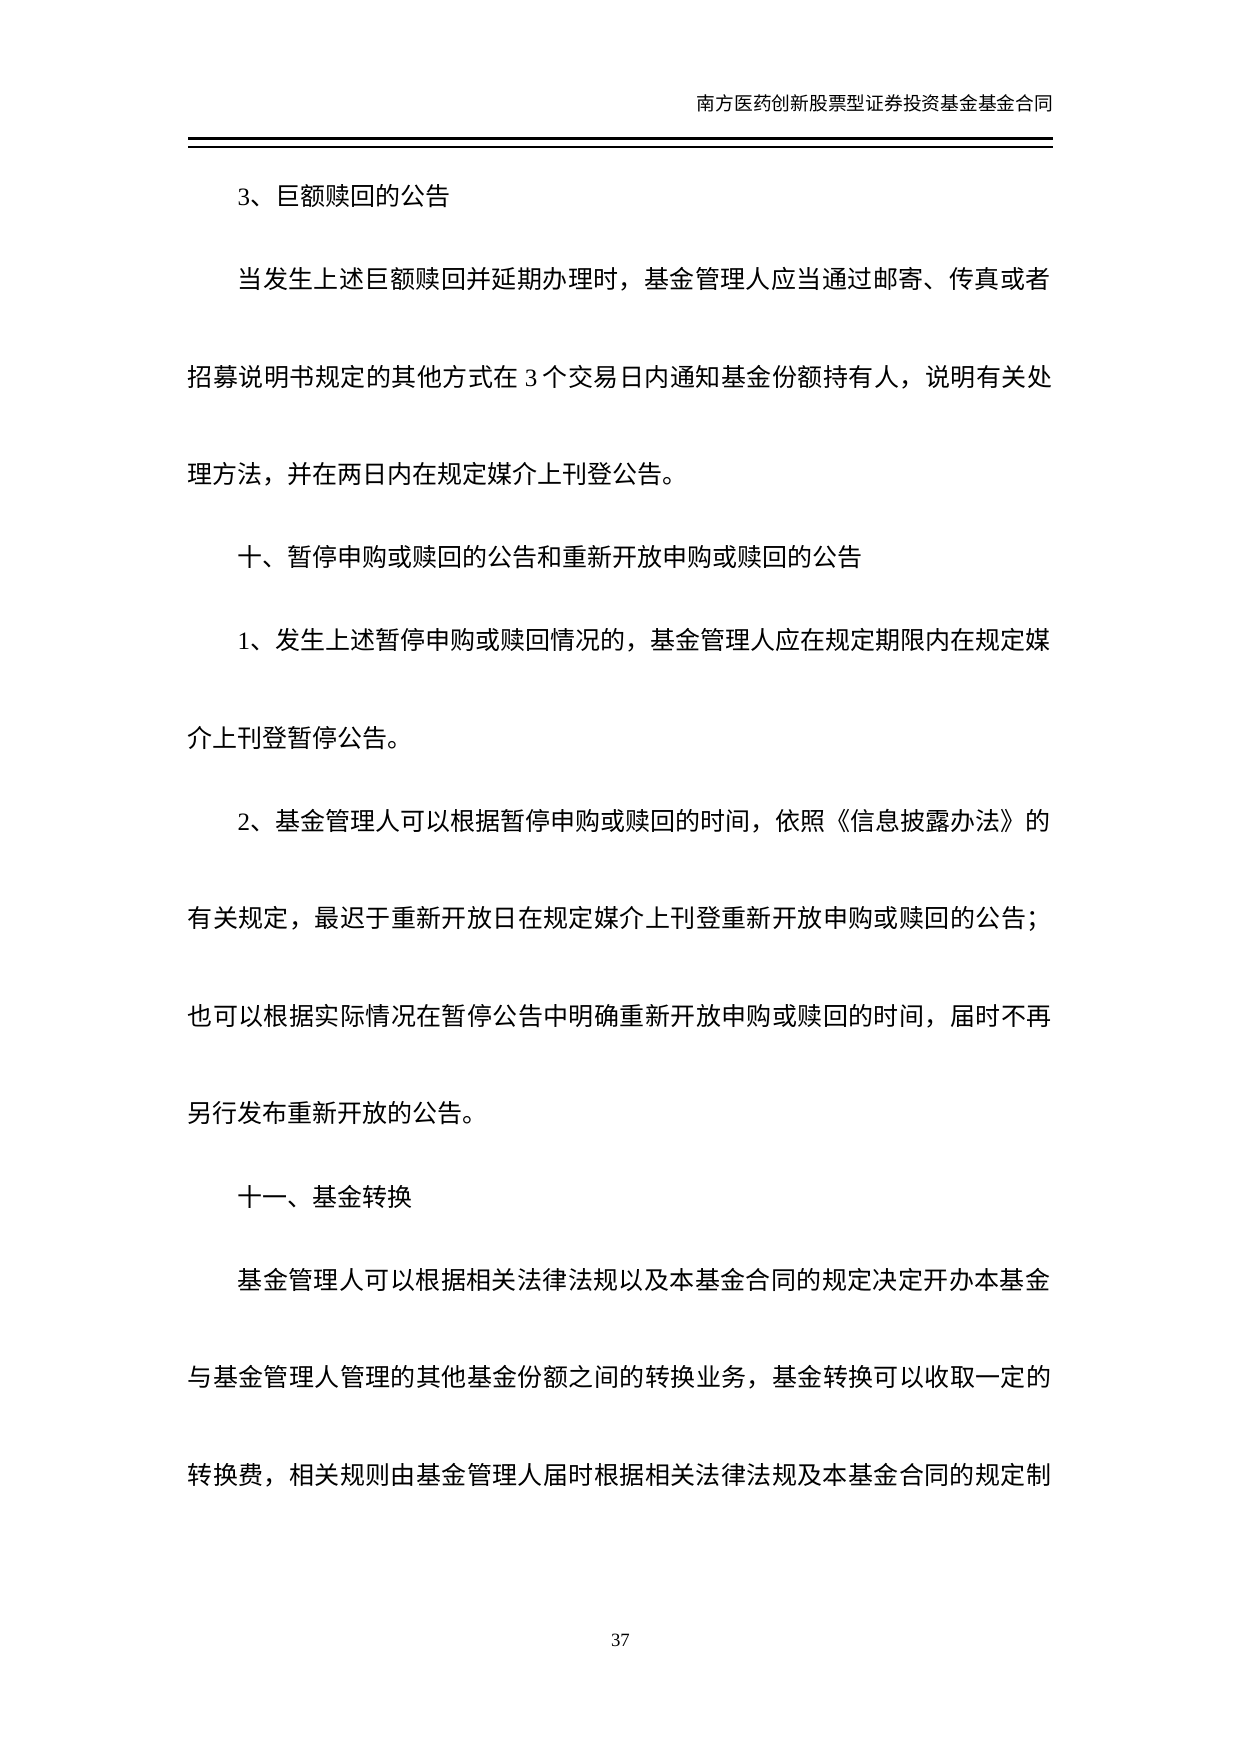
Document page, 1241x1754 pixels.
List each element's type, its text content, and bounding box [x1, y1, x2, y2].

text 十、暂停申购或赎回的公告和重新开放申购或赎回的公告 [187, 523, 1053, 588]
text 当发生上述巨额赎回并延期办理时，基金管理人应当通过邮寄、传真或者招募说明书规定的其他方式在3个交易日内通知基金份额持有人，说明有关处理方法，并在两日内在规定媒介上刊登公告。 [187, 245, 1053, 505]
text 3、巨额赎回的公告 [187, 162, 1053, 227]
text 十一、基金转换 [187, 1163, 1053, 1228]
text 2、基金管理人可以根据暂停申购或赎回的时间，依照《信息披露办法》的有关规定，最迟于重新开放日在规定媒介上刊登重新开放申购或赎回的公告；也可以根据实际情况在暂停公告中明确重新开放申购或赎回的时间，届时不再另行发布重新开放的公告。 [187, 787, 1053, 1144]
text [187, 1246, 1053, 1506]
text 1、发生上述暂停申购或赎回情况的，基金管理人应在规定期限内在规定媒介上刊登暂停公告。 [187, 606, 1053, 769]
